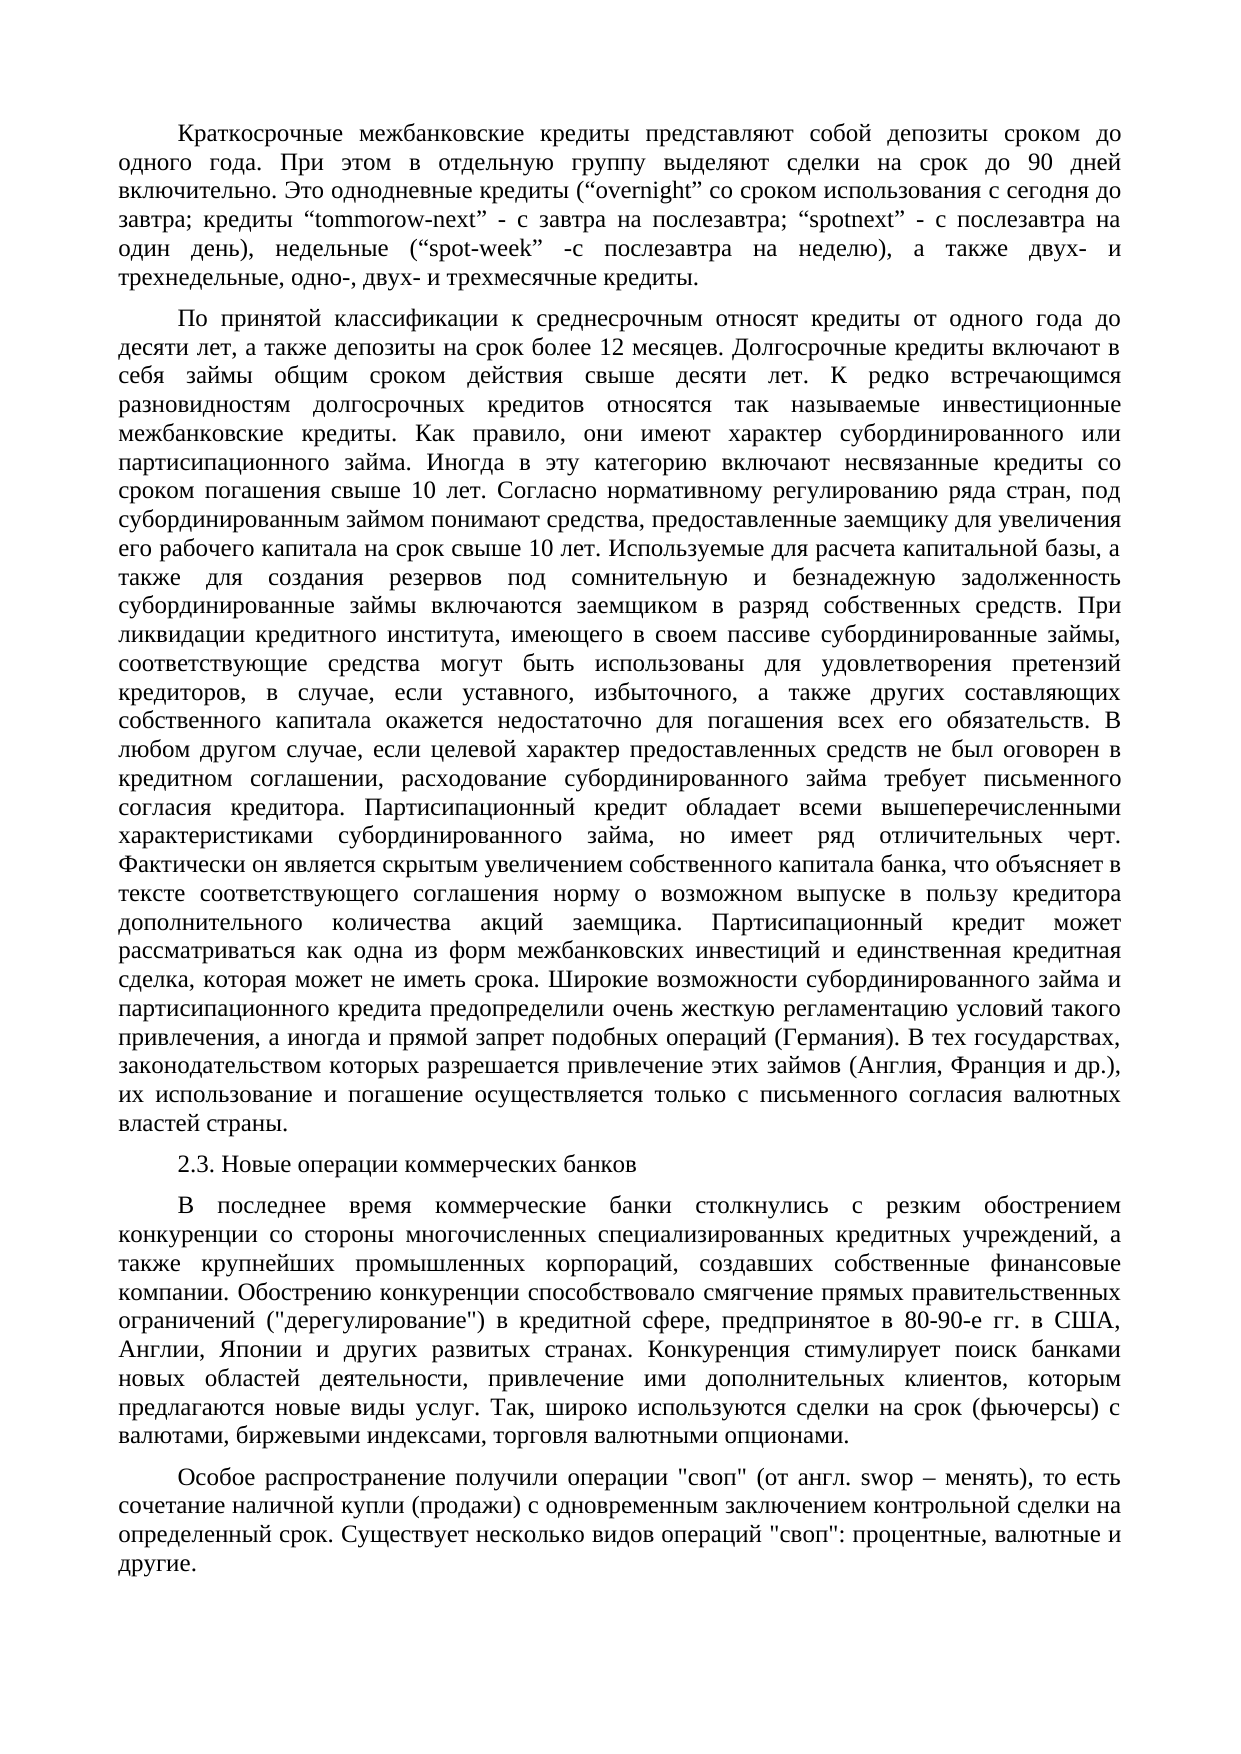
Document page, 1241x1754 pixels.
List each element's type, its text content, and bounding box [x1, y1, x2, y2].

text Краткосрочные межбанковские кредиты представляют собой депозиты сроком до одного года. При этом в отдельную группу выделяют сделки на срок до 90 дней включительно. Это однодневные кредиты (“overnight” со сроком использования с сегодня до завтра; кредиты “tommorow-next” - с завтра на послезавтра; “spotnext” - с послезавтра на один день), недельные (“spot-week” -с послезавтра на неделю), а также двух- и трехнедельные, одно-, двух- и трехмесячные кредиты. [118, 118, 1122, 291]
text По принятой классификации к среднесрочным относят кредиты от одного года до десяти лет, а также депозиты на срок более 12 месяцев. Долгосрочные кредиты включают в себя займы общим сроком действия свыше десяти лет. К редко встречающимся разновидностям долгосрочных кредитов относятся так называемые инвестиционные межбанковские кредиты. Как правило, они имеют характер субординированного или партисипационного займа. Иногда в эту категорию включают несвязанные кредиты со сроком погашения свыше 10 лет. Согласно нормативному регулированию ряда стран, под субординированным займом понимают средства, предоставленные заемщику для увеличения его рабочего капитала на срок свыше 10 лет. Используемые для расчета капитальной базы, а также для создания резервов под сомнительную и безнадежную задолженность субординированные займы включаются заемщиком в разряд собственных средств. При ликвидации кредитного института, имеющего в своем пассиве субординированные займы, соответствующие средства могут быть использованы для удовлетворения претензий кредиторов, в случае, если уставного, избыточного, а также других составляющих собственного капитала окажется недостаточно для погашения всех его обязательств. В любом другом случае, если целевой характер предоставленных средств не был оговорен в кредитном соглашении, расходование субординированного займа требует письменного согласия кредитора. Партисипационный кредит обладает всеми вышеперечисленными характеристиками субординированного займа, но имеет ряд отличительных черт. Фактически он является скрытым увеличением собственного капитала банка, что объясняет в тексте соответствующего соглашения норму о возможном выпуске в пользу кредитора дополнительного количества акций заемщика. Партисипационный кредит может рассматриваться как одна из форм межбанковских инвестиций и единственная кредитная сделка, которая может не иметь срока. Широкие возможности субординированного займа и партисипационного кредита предопределили очень жесткую регламентацию условий такого привлечения, а иногда и прямой запрет подобных операций (Германия). В тех государствах, законодательством которых разрешается привлечение этих займов (Англия, Франция и др.), их использование и погашение осуществляется только с письменного согласия валютных властей страны. [118, 303, 1122, 1137]
text Особое распространение получили операции "своп" (от англ. swop – менять), то есть сочетание наличной купли (продажи) с одновременным заключением контрольной сделки на определенный срок. Существует несколько видов операций "своп": процентные, валютные и другие. [118, 1462, 1122, 1577]
text В последнее время коммерческие банки столкнулись с резким обострением конкуренции со стороны многочисленных специализированных кредитных учреждений, а также крупнейших промышленных корпораций, создавших собственные финансовые компании. Обострению конкуренции способствовало смягчение прямых правительственных ограничений ("дерегулирование") в кредитной сфере, предпринятое в 80-90-е гг. в США, Англии, Японии и других развитых странах. Конкуренция стимулирует поиск банками новых областей деятельности, привлечение ими дополнительных клиентов, которым предлагаются новые виды услуг. Так, широко используются сделки на срок (фьючерсы) с валютами, биржевыми индексами, торговля валютными опционами. [118, 1191, 1122, 1449]
text 2.3. Новые операции коммерческих банков [118, 1149, 1122, 1178]
